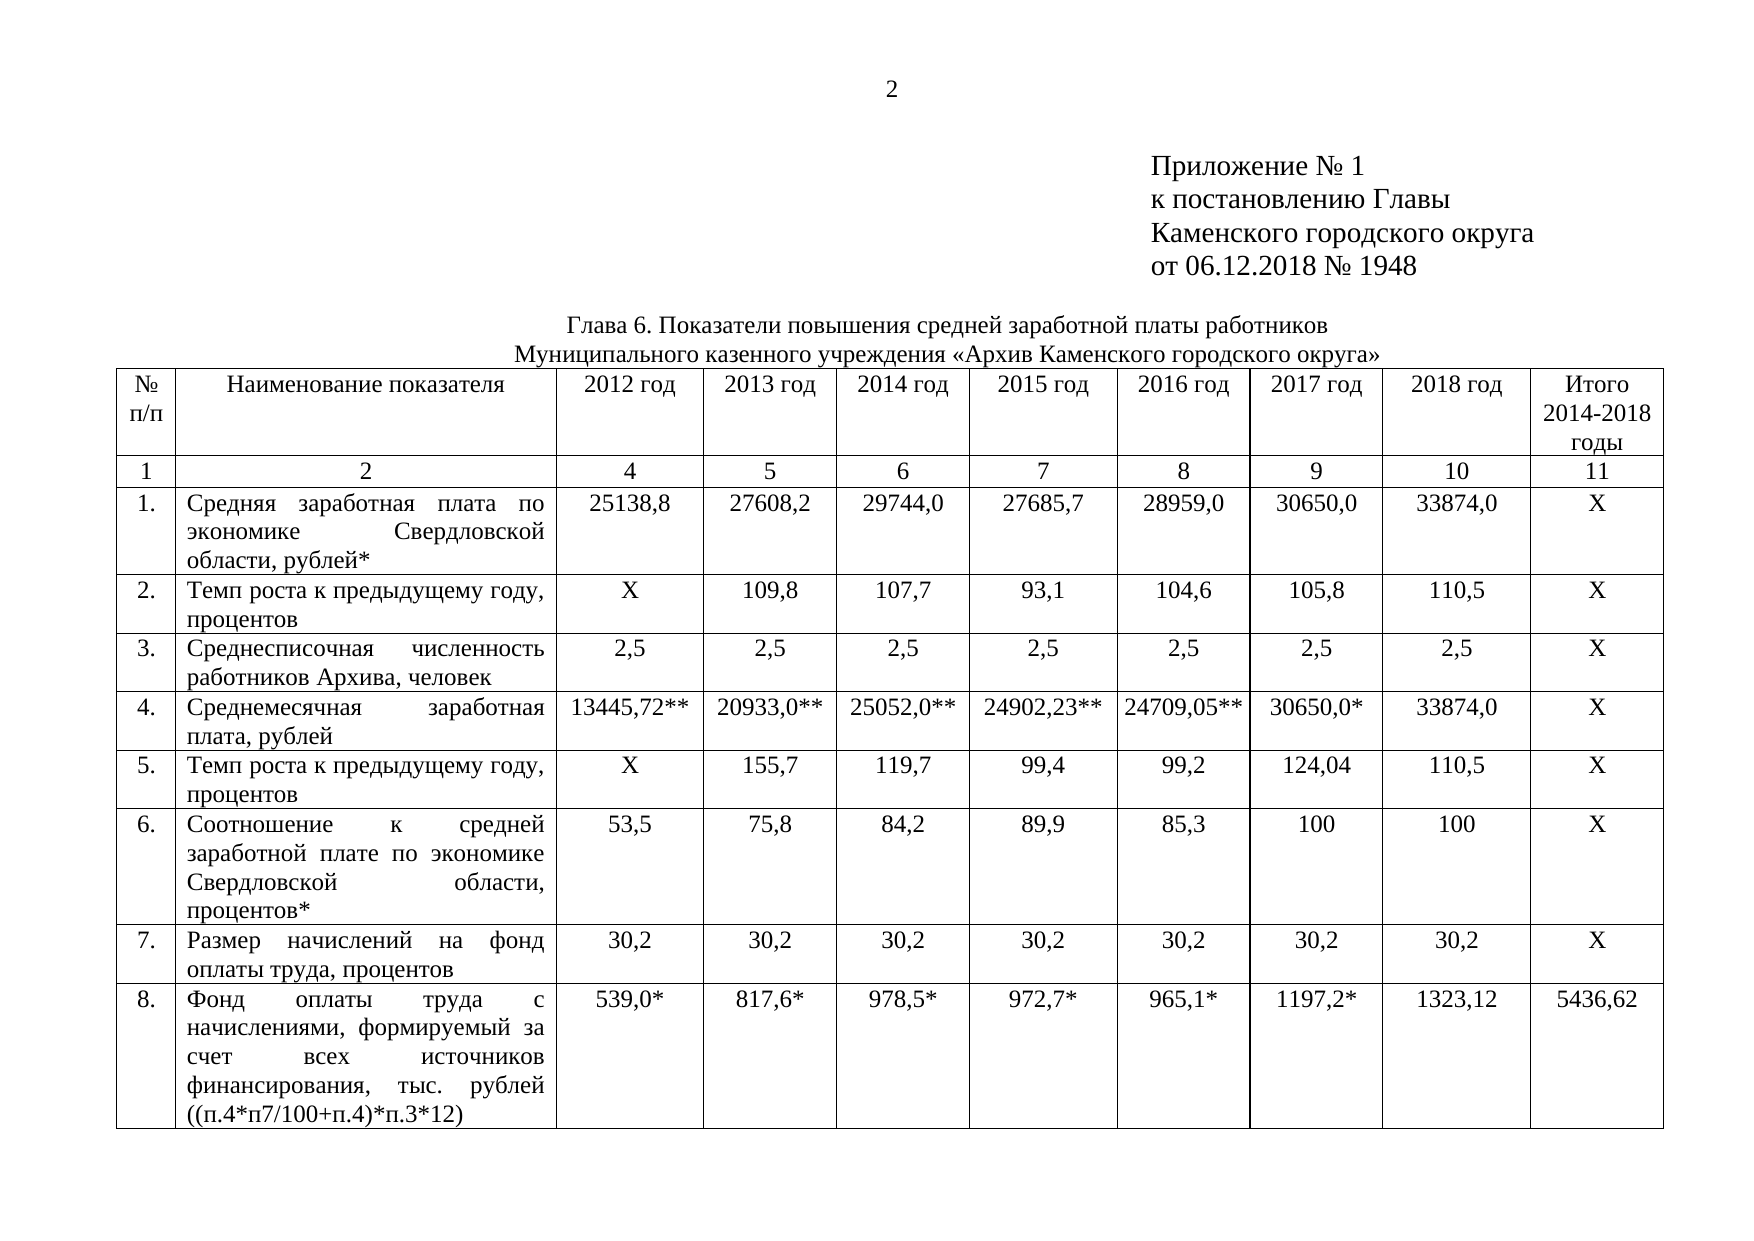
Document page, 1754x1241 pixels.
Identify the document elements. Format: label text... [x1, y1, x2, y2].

table_cell 30,2 [1118, 925, 1249, 983]
table_cell 109,8 [704, 575, 836, 632]
table_cell 105,8 [1251, 575, 1382, 632]
table_header 2016 год [1118, 369, 1249, 455]
table_header 2014 год [837, 369, 969, 455]
table_cell 30,2 [837, 925, 969, 983]
table_cell 817,6* [704, 984, 836, 1127]
table_header 2013 год [704, 369, 836, 455]
table_cell 107,7 [837, 575, 969, 632]
table_cell 1197,2* [1251, 984, 1382, 1127]
table_cell 8. [117, 984, 175, 1127]
table_cell 25138,8 [557, 488, 703, 574]
table_cell Х [1531, 692, 1663, 749]
table_cell 2,5 [557, 634, 703, 691]
table_cell 33874,0 [1383, 488, 1530, 574]
table_cell 2 [176, 456, 556, 487]
table_cell 20933,0** [704, 692, 836, 749]
text Каменского городского округа [118, 215, 1665, 248]
table_cell Среднесписочная численность работников Архива, человек [176, 634, 556, 691]
table_cell 24709,05** [1118, 692, 1249, 749]
table_cell 5 [704, 456, 836, 487]
table_cell 2,5 [704, 634, 836, 691]
table_header 2015 год [970, 369, 1117, 455]
text Муниципального казенного учреждения «Архив Каменского городского округа» [156, 339, 1665, 368]
table_cell 972,7* [970, 984, 1117, 1127]
table_cell Х [1531, 751, 1663, 808]
table_cell 2. [117, 575, 175, 632]
table_cell 9 [1251, 456, 1382, 487]
table_cell Темп роста к предыдущему году, процентов [176, 575, 556, 632]
table_cell Фонд оплаты труда с начислениями, формируемый за счет всех источников финансирования, тыс. рублей ((п.4*п7/100+п.4)*п.3*12) [176, 984, 556, 1127]
table_cell 155,7 [704, 751, 836, 808]
table_cell Х [1531, 634, 1663, 691]
table_cell 978,5* [837, 984, 969, 1127]
table_header № п/п [117, 369, 175, 455]
table_header Итого 2014-2018 годы [1531, 369, 1663, 455]
table_cell 7 [970, 456, 1117, 487]
table_cell 27608,2 [704, 488, 836, 574]
table_cell 110,5 [1383, 751, 1530, 808]
table_header Наименование показателя [176, 369, 556, 455]
table_cell 33874,0 [1383, 692, 1530, 749]
table_cell 2,5 [970, 634, 1117, 691]
table_header 2018 год [1383, 369, 1530, 455]
text к постановлению Главы [118, 181, 1665, 215]
table_cell 1 [117, 456, 175, 487]
table_cell 24902,23** [970, 692, 1117, 749]
table_cell Х [1531, 488, 1663, 574]
table_cell 30,2 [704, 925, 836, 983]
table_cell 6 [837, 456, 969, 487]
table_cell 28959,0 [1118, 488, 1249, 574]
table_cell 104,6 [1118, 575, 1249, 632]
table_cell 27685,7 [970, 488, 1117, 574]
table_cell 30,2 [970, 925, 1117, 983]
table_cell 5. [117, 751, 175, 808]
table_cell 110,5 [1383, 575, 1530, 632]
table_header 2012 год [557, 369, 703, 455]
table_cell Х [1531, 925, 1663, 983]
table_cell 5436,62 [1531, 984, 1663, 1127]
table_cell 30,2 [1383, 925, 1530, 983]
table_cell 539,0* [557, 984, 703, 1127]
table_cell 75,8 [704, 809, 836, 924]
table_cell 965,1* [1118, 984, 1249, 1127]
table_cell 4 [557, 456, 703, 487]
table_cell Темп роста к предыдущему году, процентов [176, 751, 556, 808]
table_header 2017 год [1251, 369, 1382, 455]
table_cell 100 [1383, 809, 1530, 924]
table_cell Х [557, 575, 703, 632]
table_cell Среднемесячная заработная плата, рублей [176, 692, 556, 749]
table_cell 2,5 [1383, 634, 1530, 691]
table_cell 3. [117, 634, 175, 691]
text Приложение № 1 [1077, 148, 1665, 181]
table_cell 2,5 [1118, 634, 1249, 691]
table_cell 89,9 [970, 809, 1117, 924]
table_cell 30,2 [557, 925, 703, 983]
table_cell 2,5 [1251, 634, 1382, 691]
table_cell Х [557, 751, 703, 808]
table_cell Средняя заработная плата по экономике Свердловской области, рублей* [176, 488, 556, 574]
text от 06.12.2018 № 1948 [118, 248, 1665, 282]
table_cell 13445,72** [557, 692, 703, 749]
table_cell Х [1531, 809, 1663, 924]
table_cell 30650,0 [1251, 488, 1382, 574]
text Глава 6. Показатели повышения средней заработной платы работников [156, 311, 1665, 339]
table_cell 100 [1251, 809, 1382, 924]
table_cell 85,3 [1118, 809, 1249, 924]
table_cell 99,2 [1118, 751, 1249, 808]
table_cell 124,04 [1251, 751, 1382, 808]
table_cell 99,4 [970, 751, 1117, 808]
table_cell 93,1 [970, 575, 1117, 632]
table_cell Соотношение к средней заработной плате по экономике Свердловской области, процентов* [176, 809, 556, 924]
table_cell 1323,12 [1383, 984, 1530, 1127]
table_cell 7. [117, 925, 175, 983]
table_cell 30,2 [1251, 925, 1382, 983]
table_cell 29744,0 [837, 488, 969, 574]
table_cell 1. [117, 488, 175, 574]
table_cell 119,7 [837, 751, 969, 808]
table_cell 84,2 [837, 809, 969, 924]
table_cell 30650,0* [1251, 692, 1382, 749]
table_cell 2,5 [837, 634, 969, 691]
table_cell 8 [1118, 456, 1249, 487]
table_cell 6. [117, 809, 175, 924]
table_cell 53,5 [557, 809, 703, 924]
table_cell 4. [117, 692, 175, 749]
table_cell 11 [1531, 456, 1663, 487]
table_cell 10 [1383, 456, 1530, 487]
table_cell Размер начислений на фонд оплаты труда, процентов [176, 925, 556, 983]
table_cell Х [1531, 575, 1663, 632]
table_cell 25052,0** [837, 692, 969, 749]
